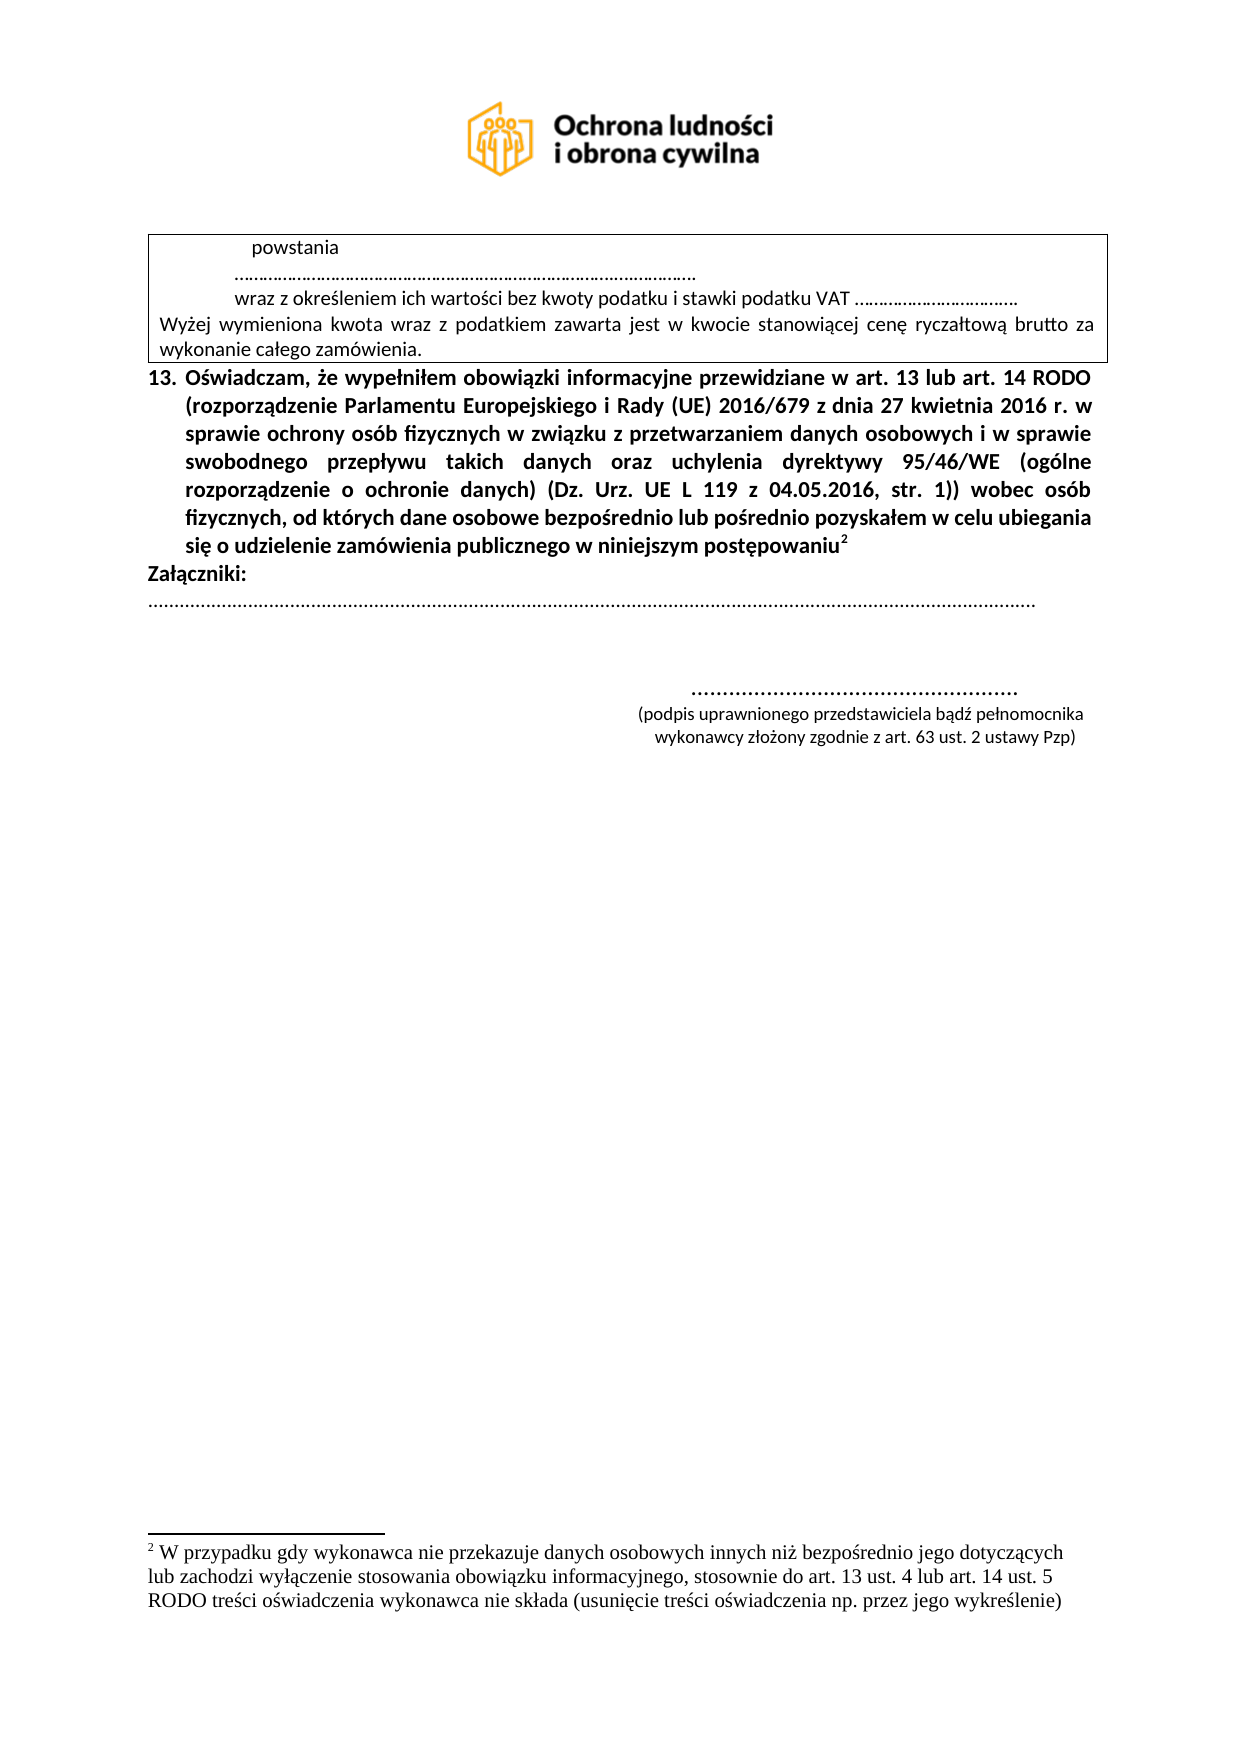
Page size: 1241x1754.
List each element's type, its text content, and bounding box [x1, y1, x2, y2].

list Oświadczam, że wypełniłem obowiązki informacyjne przewidziane w art. 13 lub art. 14 RODO (rozporządzenie Parlamentu Europejskiego i Rady (UE) 2016/679 z dnia 27 kwietnia 2016 r. w sprawie ochrony osób fizycznych w związku z przetwarzaniem danych osobowych i w sprawie swobodnego przepływu takich danych oraz uchylenia dyrektywy 95/46/WE (ogólne rozporządzenie o ochronie danych) (Dz. Urz. UE L 119 z 04.05.2016, str. 1)) wobec osób fizycznych, od których dane osobowe bezpośrednio lub pośrednio pozyskałem w celu ubiegania się o udzielenie zamówienia publicznego w niniejszym postępowaniu [148, 363, 1093, 559]
text wykonawcy złożony zgodnie z art. 63 ust. 2 ustawy Pzp) [148, 725, 1093, 748]
text Załączniki: [148, 559, 1093, 587]
text (podpis uprawnionego przedstawiciela bądź pełnomocnika [148, 702, 1093, 725]
text .................................................... [148, 672, 1093, 702]
text ......................................................................................................................................................................... [148, 587, 1093, 612]
picture [426, 73, 814, 205]
